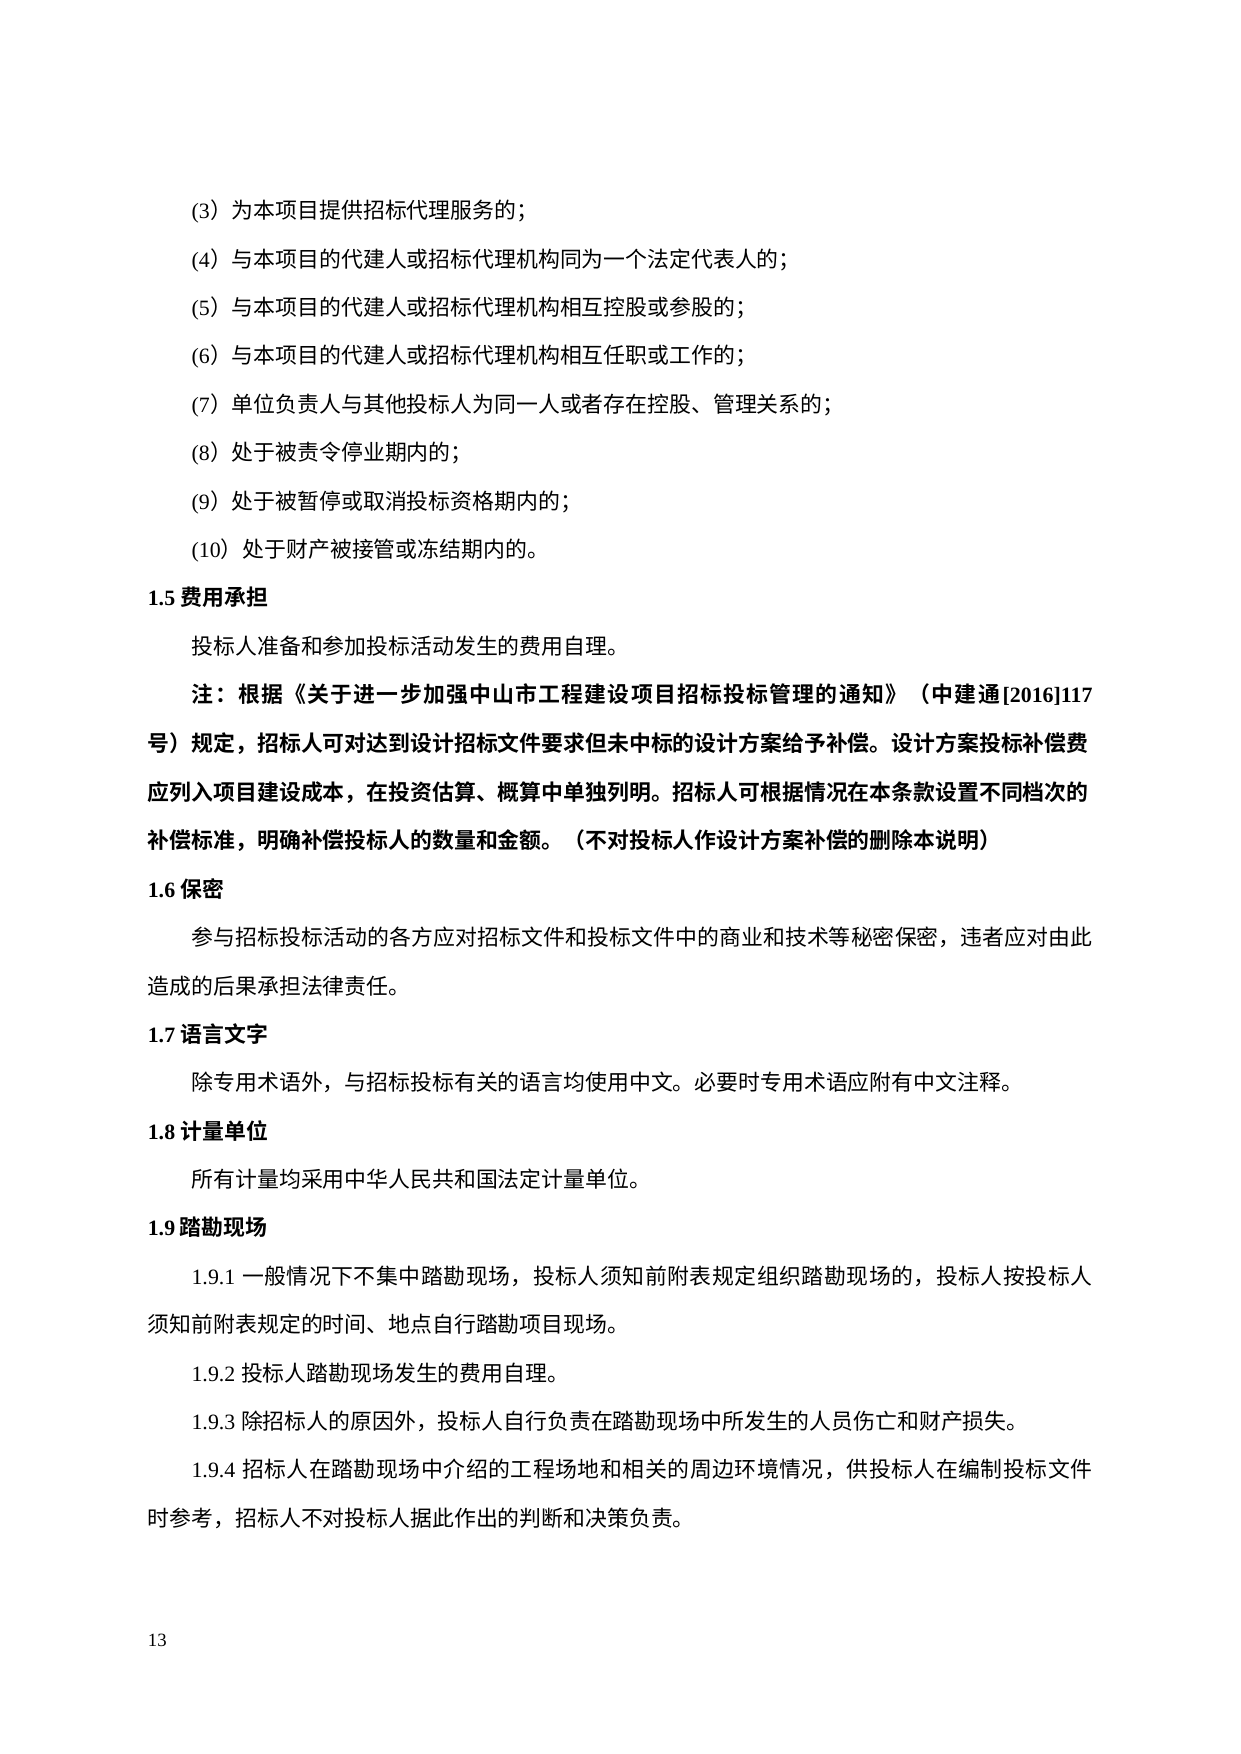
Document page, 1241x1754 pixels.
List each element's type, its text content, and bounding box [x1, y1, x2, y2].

subtitle 1.5 费用承担 [148, 580, 1092, 612]
text (4）与本项目的代建人或招标代理机构同为一个法定代表人的； [148, 241, 1092, 274]
text (10）处于财产被接管或冻结期内的。 [148, 532, 1092, 564]
subtitle 1.7 语言文字 [148, 1017, 1092, 1049]
text (9）处于被暂停或取消投标资格期内的； [148, 483, 1092, 516]
subtitle 1.8 计量单位 [148, 1113, 1092, 1146]
text 注：根据《关于进一步加强中山市工程建设项目招标投标管理的通知》（中建通[2016]117号）规定，招标人可对达到设计招标文件要求但未中标的设计方案给予补偿。设计方案投标补偿费应列入项目建设成本，在投资估算、概算中单独列明。招标人可根据情况在本条款设置不同档次的补偿标准，明确补偿投标人的数量和金额。（不对投标人作设计方案补偿的删除本说明） [148, 677, 1092, 855]
text 投标人准备和参加投标活动发生的费用自理。 [148, 628, 1092, 661]
text (7）单位负责人与其他投标人为同一人或者存在控股、管理关系的； (8）处于被责令停业期内的； [191, 386, 1092, 467]
text 所有计量均采用中华人民共和国法定计量单位。 [148, 1162, 1092, 1194]
text 1.9.3 除招标人的原因外，投标人自行负责在踏勘现场中所发生的人员伤亡和财产损失。 [148, 1404, 1092, 1436]
text (5）与本项目的代建人或招标代理机构相互控股或参股的； [148, 289, 1092, 322]
subtitle 1.9踏勘现场 [148, 1210, 1092, 1242]
text 1.9.2 投标人踏勘现场发生的费用自理。 [148, 1355, 1092, 1388]
text 参与招标投标活动的各方应对招标文件和投标文件中的商业和技术等秘密保密，违者应对由此造成的后果承担法律责任。 [148, 919, 1092, 1001]
subtitle 1.6 保密 [148, 871, 1092, 904]
text 1.9.4 招标人在踏勘现场中介绍的工程场地和相关的周边环境情况，供投标人在编制投标文件时参考，招标人不对投标人据此作出的判断和决策负责。 [148, 1452, 1092, 1533]
text 1.9.1 一般情况下不集中踏勘现场，投标人须知前附表规定组织踏勘现场的，投标人按投标人须知前附表规定的时间、地点自行踏勘项目现场。 [148, 1258, 1092, 1339]
text 除专用术语外，与招标投标有关的语言均使用中文。必要时专用术语应附有中文注释。 [148, 1065, 1092, 1097]
text (3）为本项目提供招标代理服务的； [148, 193, 1092, 225]
text (6）与本项目的代建人或招标代理机构相互任职或工作的； [148, 338, 1092, 370]
